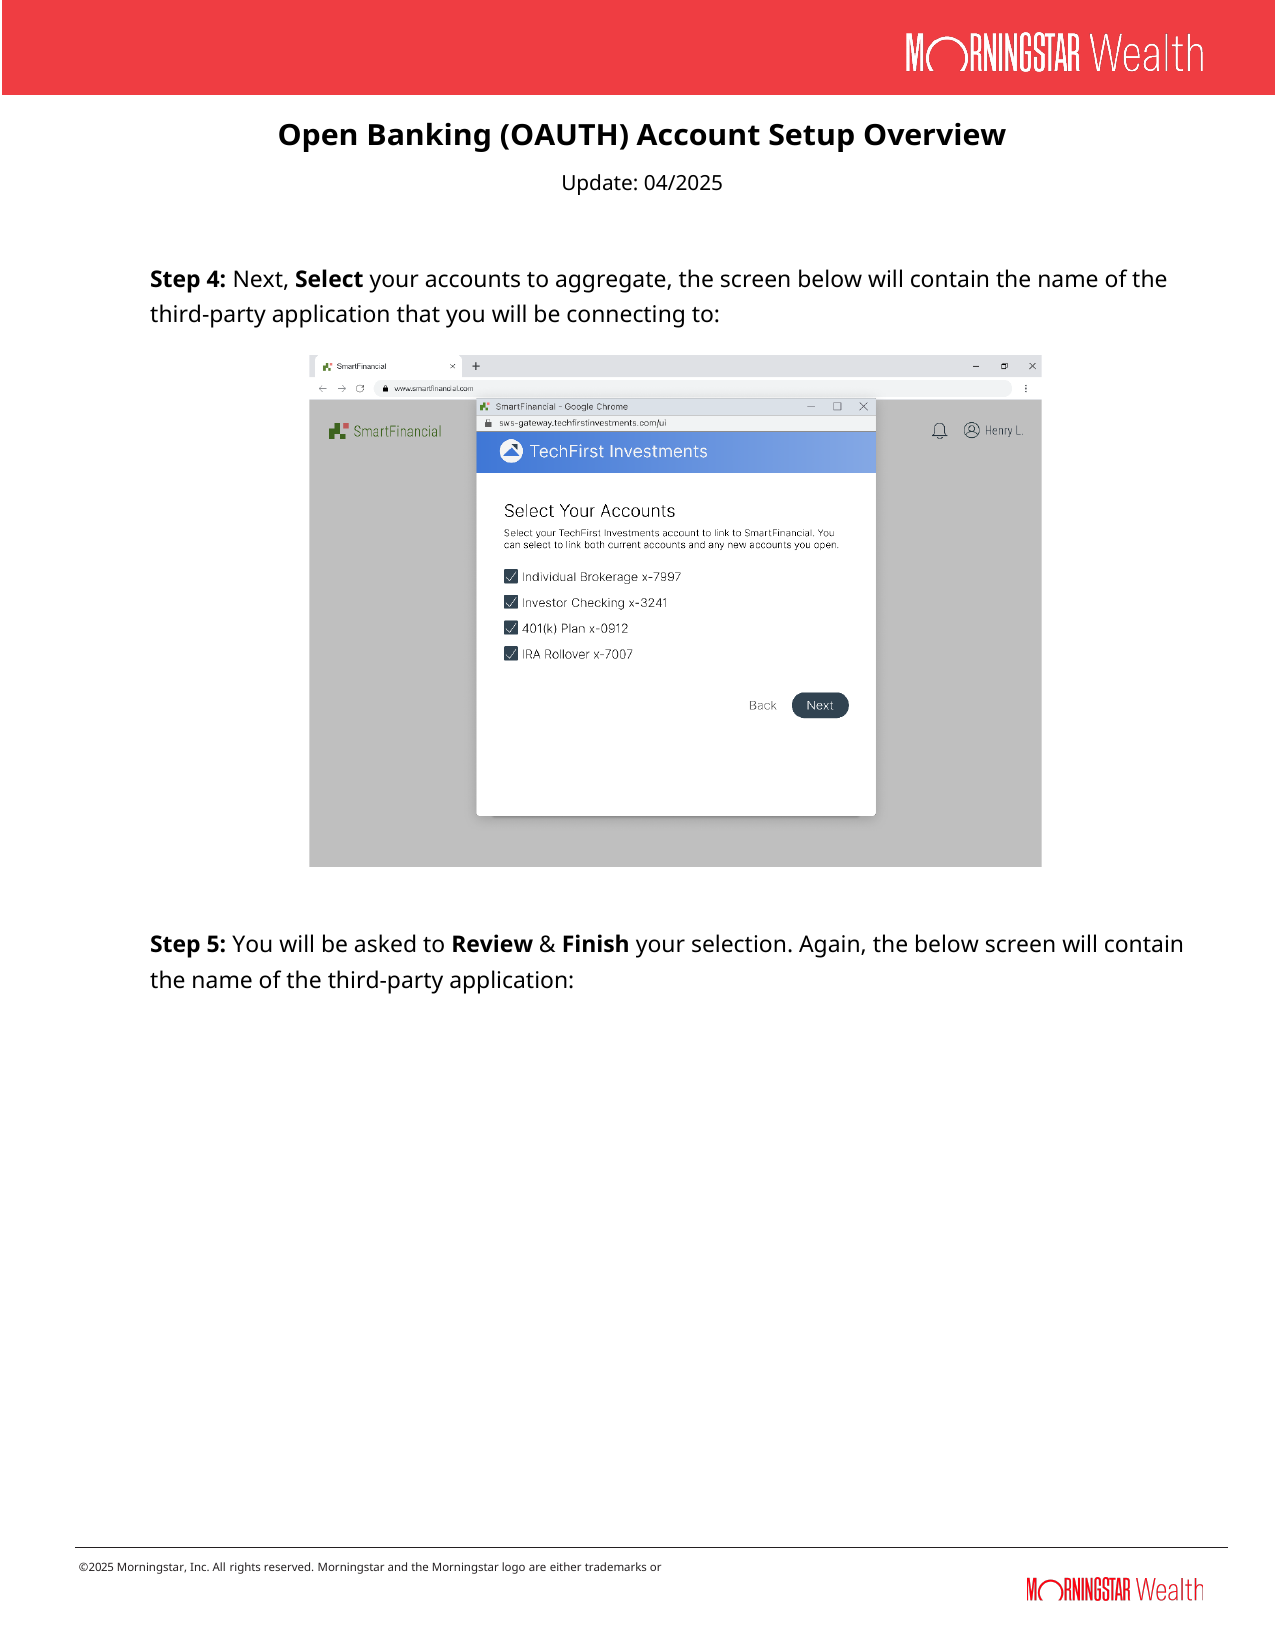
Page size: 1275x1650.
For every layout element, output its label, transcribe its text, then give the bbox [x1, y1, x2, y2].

picture [906, 32, 1203, 72]
picture [309, 355, 1042, 867]
text Step 5: You will be asked to Review & Finish your selection. Again, the below screen will contain the name of the third-party application: [150, 892, 1200, 995]
text Step 4: Next, Select your accounts to aggregate, the screen below will contain the name of the third-party application that you will be connecting to: [150, 262, 1200, 330]
picture [1027, 1577, 1203, 1601]
